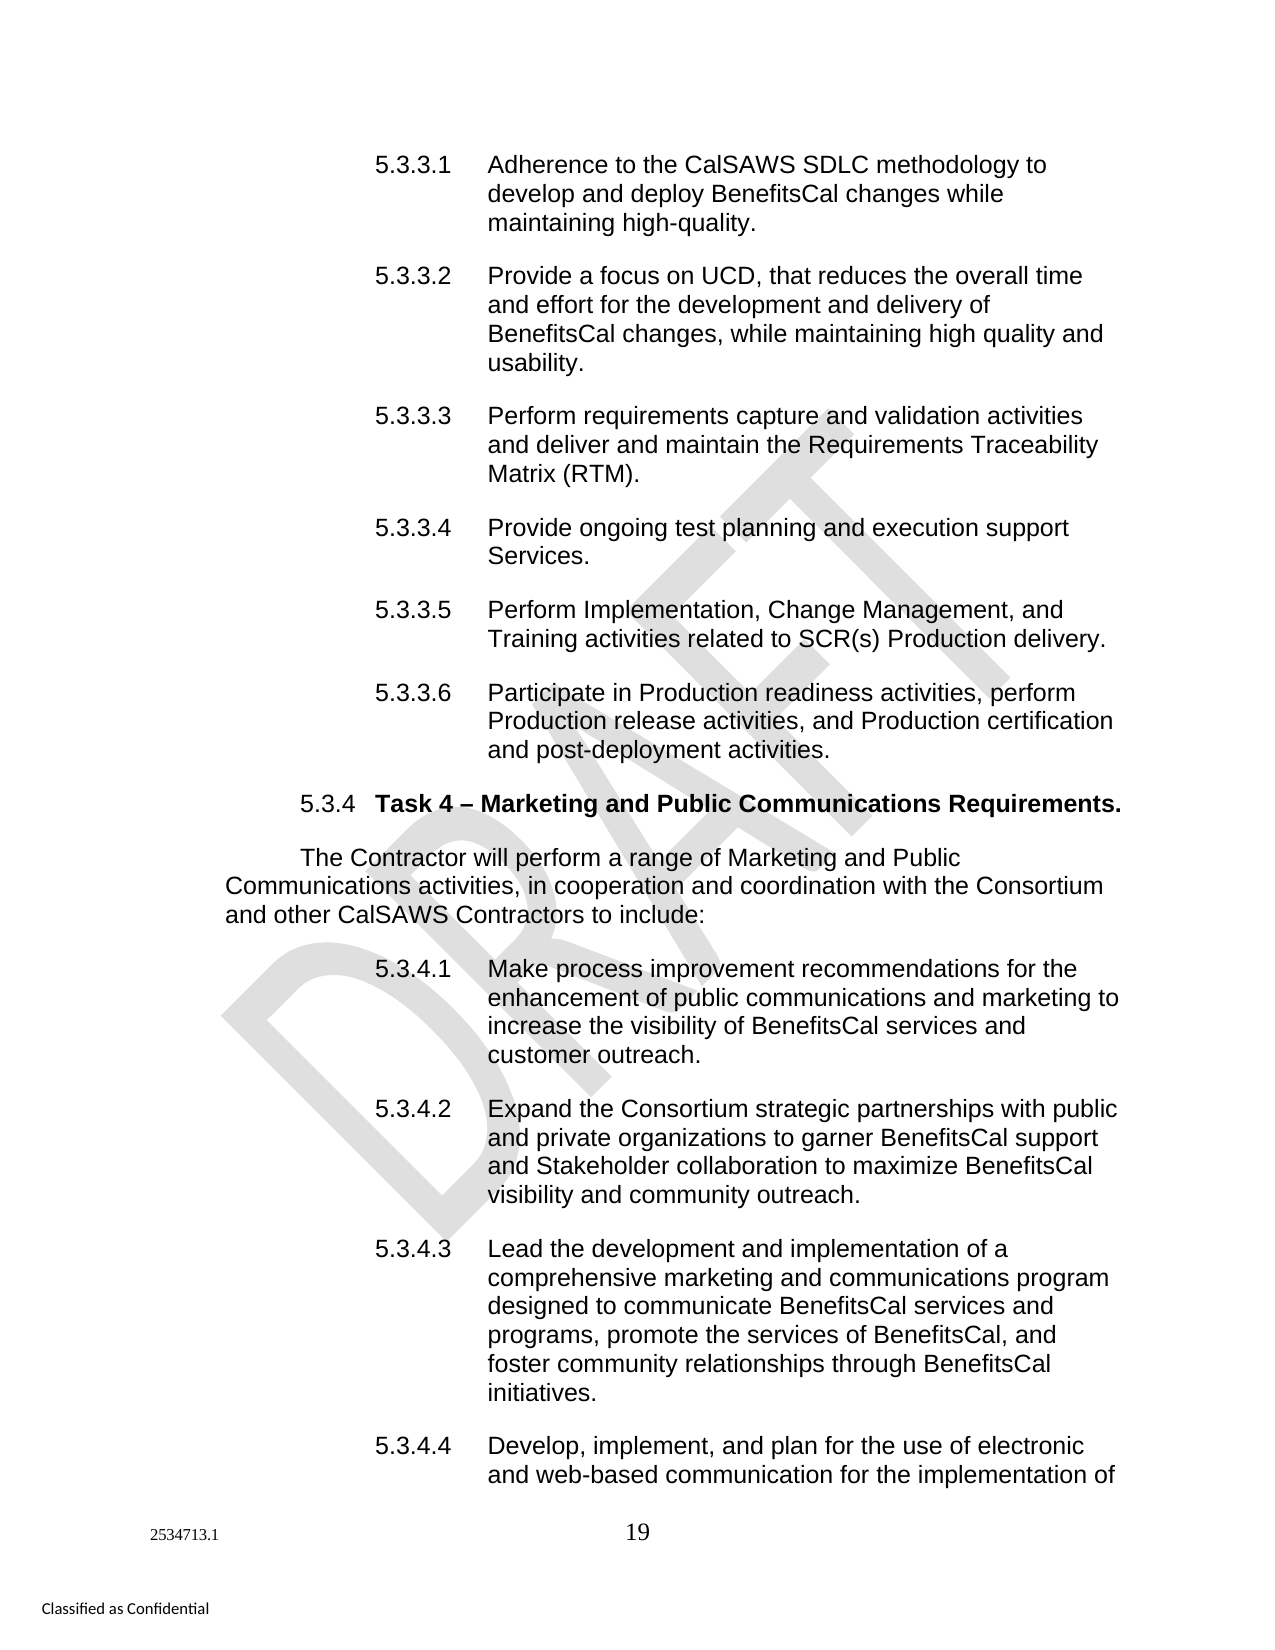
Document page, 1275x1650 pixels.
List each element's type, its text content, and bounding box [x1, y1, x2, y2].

text Perform requirements capture and validation activities and deliver and maintain the Requirements Traceability Matrix (RTM). [375, 401, 1125, 487]
text Task 4 – Marketing and Public Communications Requirements. [300, 789, 1125, 817]
text The Contractor will perform a range of Marketing and Public Communications activities, in cooperation and coordination with the Consortium and other CalSAWS Contractors to include: [225, 842, 1125, 929]
text Participate in Production readiness activities, perform Production release activities, and Production certification and post-deployment activities. [375, 677, 1125, 764]
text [375, 1431, 1125, 1489]
text Adherence to the CalSAWS SDLC methodology to develop and deploy BenefitsCal changes while maintaining high-quality. [375, 150, 1125, 236]
text Provide ongoing test planning and execution support Services. [375, 512, 1125, 570]
text Make process improvement recommendations for the enhancement of public communications and marketing to increase the visibility of BenefitsCal services and customer outreach. [375, 954, 1125, 1069]
text Expand the Consortium strategic partnerships with public and private organizations to garner BenefitsCal support and Stakeholder collaboration to maximize BenefitsCal visibility and community outreach. [375, 1094, 1125, 1209]
text Perform Implementation, Change Management, and Training activities related to SCR(s) Production delivery. [375, 595, 1125, 652]
text Provide a focus on UCD, that reduces the overall time and effort for the development and delivery of BenefitsCal changes, while maintaining high quality and usability. [375, 261, 1125, 376]
text Lead the development and implementation of a comprehensive marketing and communications program designed to communicate BenefitsCal services and programs, promote the services of BenefitsCal, and foster community relationships through BenefitsCal initiatives. [375, 1234, 1125, 1406]
